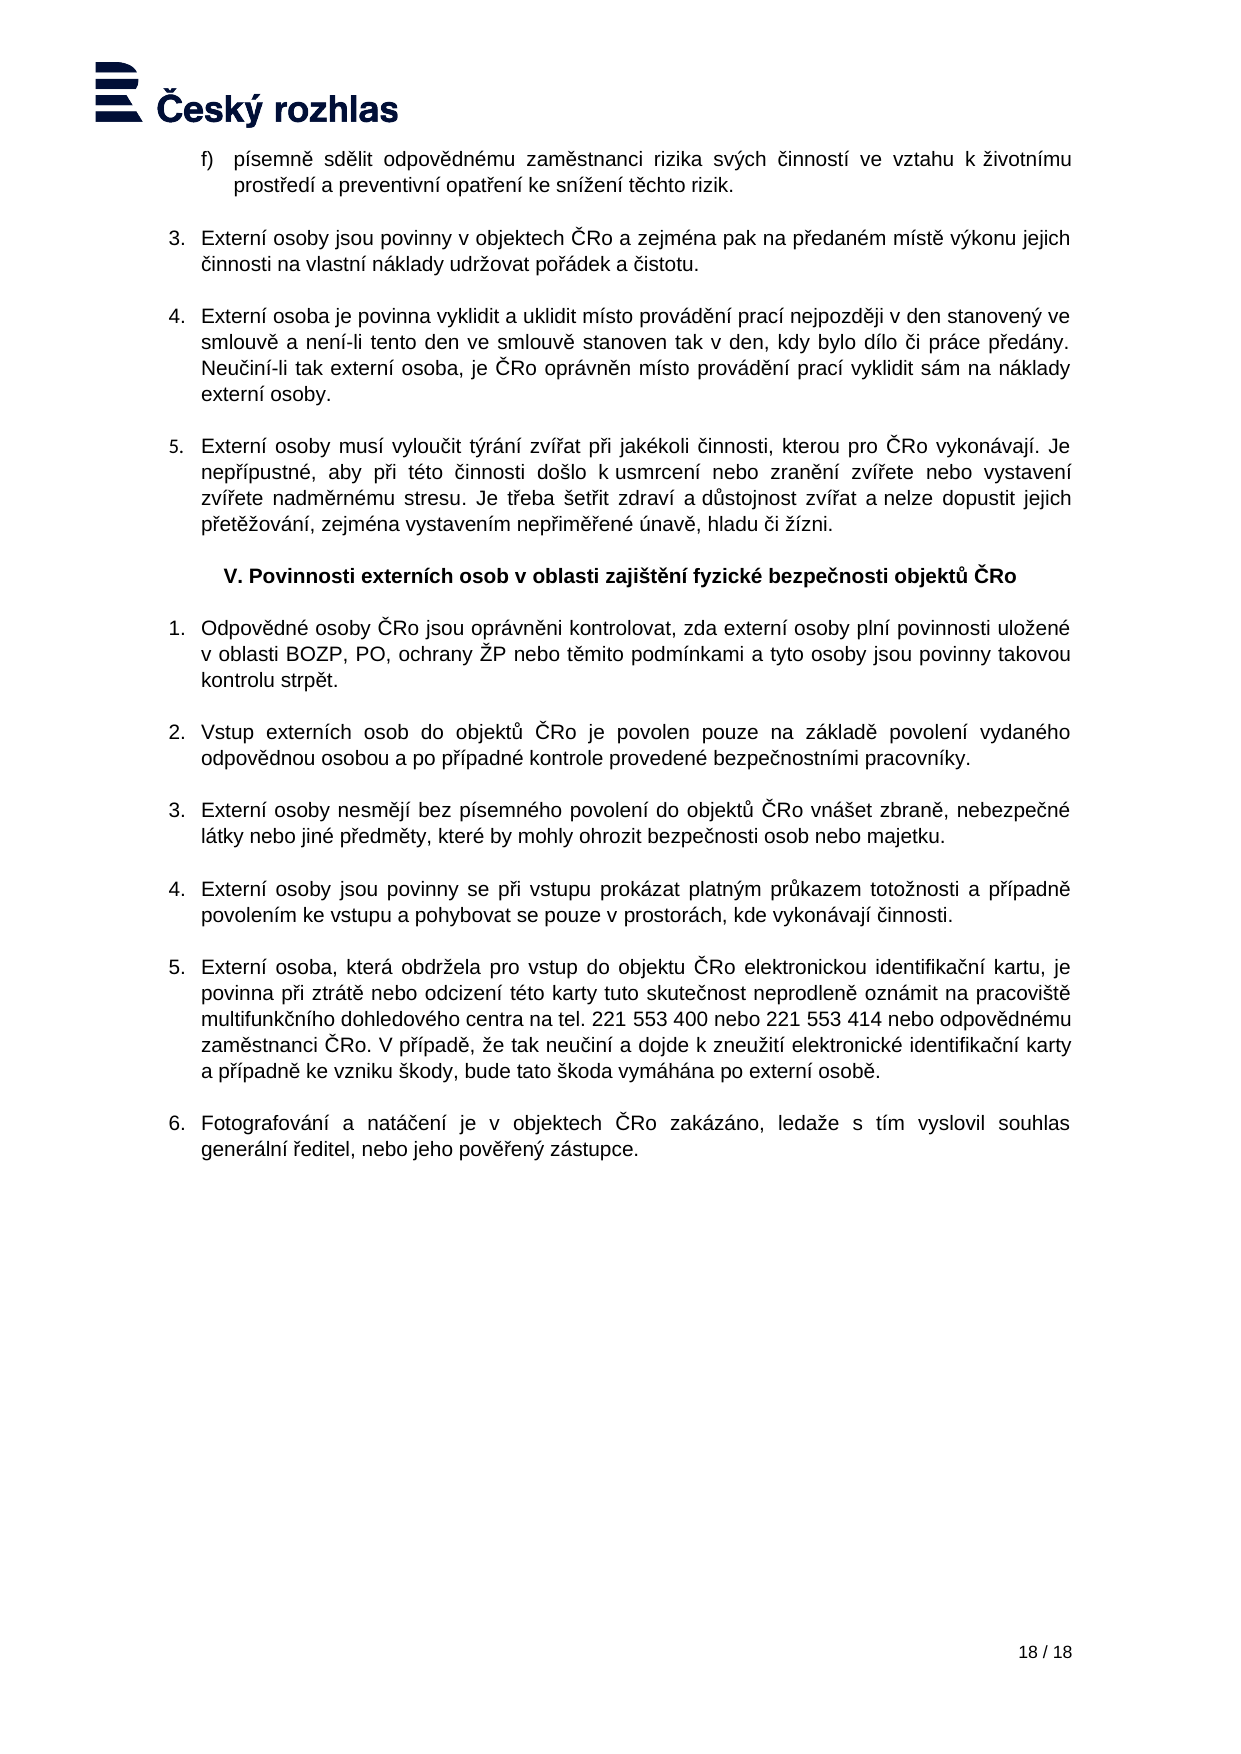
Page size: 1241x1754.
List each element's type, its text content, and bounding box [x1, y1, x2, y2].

list Externí osoba, která obdržela pro vstup do objektu ČRo elektronickou identifikační kartu, je povinna při ztrátě nebo odcizení této karty tuto skutečnost neprodleně oznámit na pracoviště multifunkčního dohledového centra na tel. 221 553 400 nebo 221 553 414 nebo odpovědnému zaměstnanci ČRo. V případě, že tak neučiní a dojde k zneužití elektronické identifikační karty a případně ke vzniku škody, bude tato škoda vymáhána po externí osobě. [168, 953, 1072, 1083]
list Vstup externích osob do objektů ČRo je povolen pouze na základě povolení vydaného odpovědnou osobou a po případné kontrole provedené bezpečnostními pracovníky. [168, 719, 1072, 771]
list Externí osoby jsou povinny se při vstupu prokázat platným průkazem totožnosti a případně povolením ke vstupu a pohybovat se pouze v prostorách, kde vykonávají činnosti. [168, 875, 1072, 927]
picture [95, 62, 398, 128]
list Odpovědné osoby ČRo jsou oprávněni kontrolovat, zda externí osoby plní povinnosti uložené v oblasti BOZP, PO, ochrany ŽP nebo těmito podmínkami a tyto osoby jsou povinny takovou kontrolu strpět. [168, 615, 1072, 693]
list písemně sdělit odpovědnému zaměstnanci rizika svých činností ve vztahu k životnímu prostředí a preventivní opatření ke snížení těchto rizik. [201, 146, 1072, 198]
list Externí osoby musí vyloučit týrání zvířat při jakékoli činnosti, kterou pro ČRo vykonávají. Je nepřípustné, aby při této činnosti došlo k usmrcení nebo zranění zvířete nebo vystavení zvířete nadměrnému stresu. Je třeba šetřit zdraví a důstojnost zvířat a nelze dopustit jejich přetěžování, zejména vystavením nepřiměřené únavě, hladu či žízni. [168, 432, 1072, 537]
list Externí osoby nesmějí bez písemného povolení do objektů ČRo vnášet zbraně, nebezpečné látky nebo jiné předměty, které by mohly ohrozit bezpečnosti osob nebo majetku. [168, 797, 1072, 849]
list Fotografování a natáčení je v objektech ČRo zakázáno, ledaže s tím vyslovil souhlas generální ředitel, nebo jeho pověřený zástupce. [168, 1109, 1072, 1162]
list Externí osoby jsou povinny v objektech ČRo a zejména pak na předaném místě výkonu jejich činnosti na vlastní náklady udržovat pořádek a čistotu. [168, 224, 1072, 276]
list Externí osoba je povinna vyklidit a uklidit místo provádění prací nejpozději v den stanovený ve smlouvě a není-li tento den ve smlouvě stanoven tak v den, kdy bylo dílo či práce předány. Neučiní-li tak externí osoba, je ČRo oprávněn místo provádění prací vyklidit sám na náklady externí osoby. [168, 302, 1072, 406]
subtitle Povinnosti externích osob v oblasti zajištění fyzické bezpečnosti objektů ČRo [168, 563, 1072, 589]
